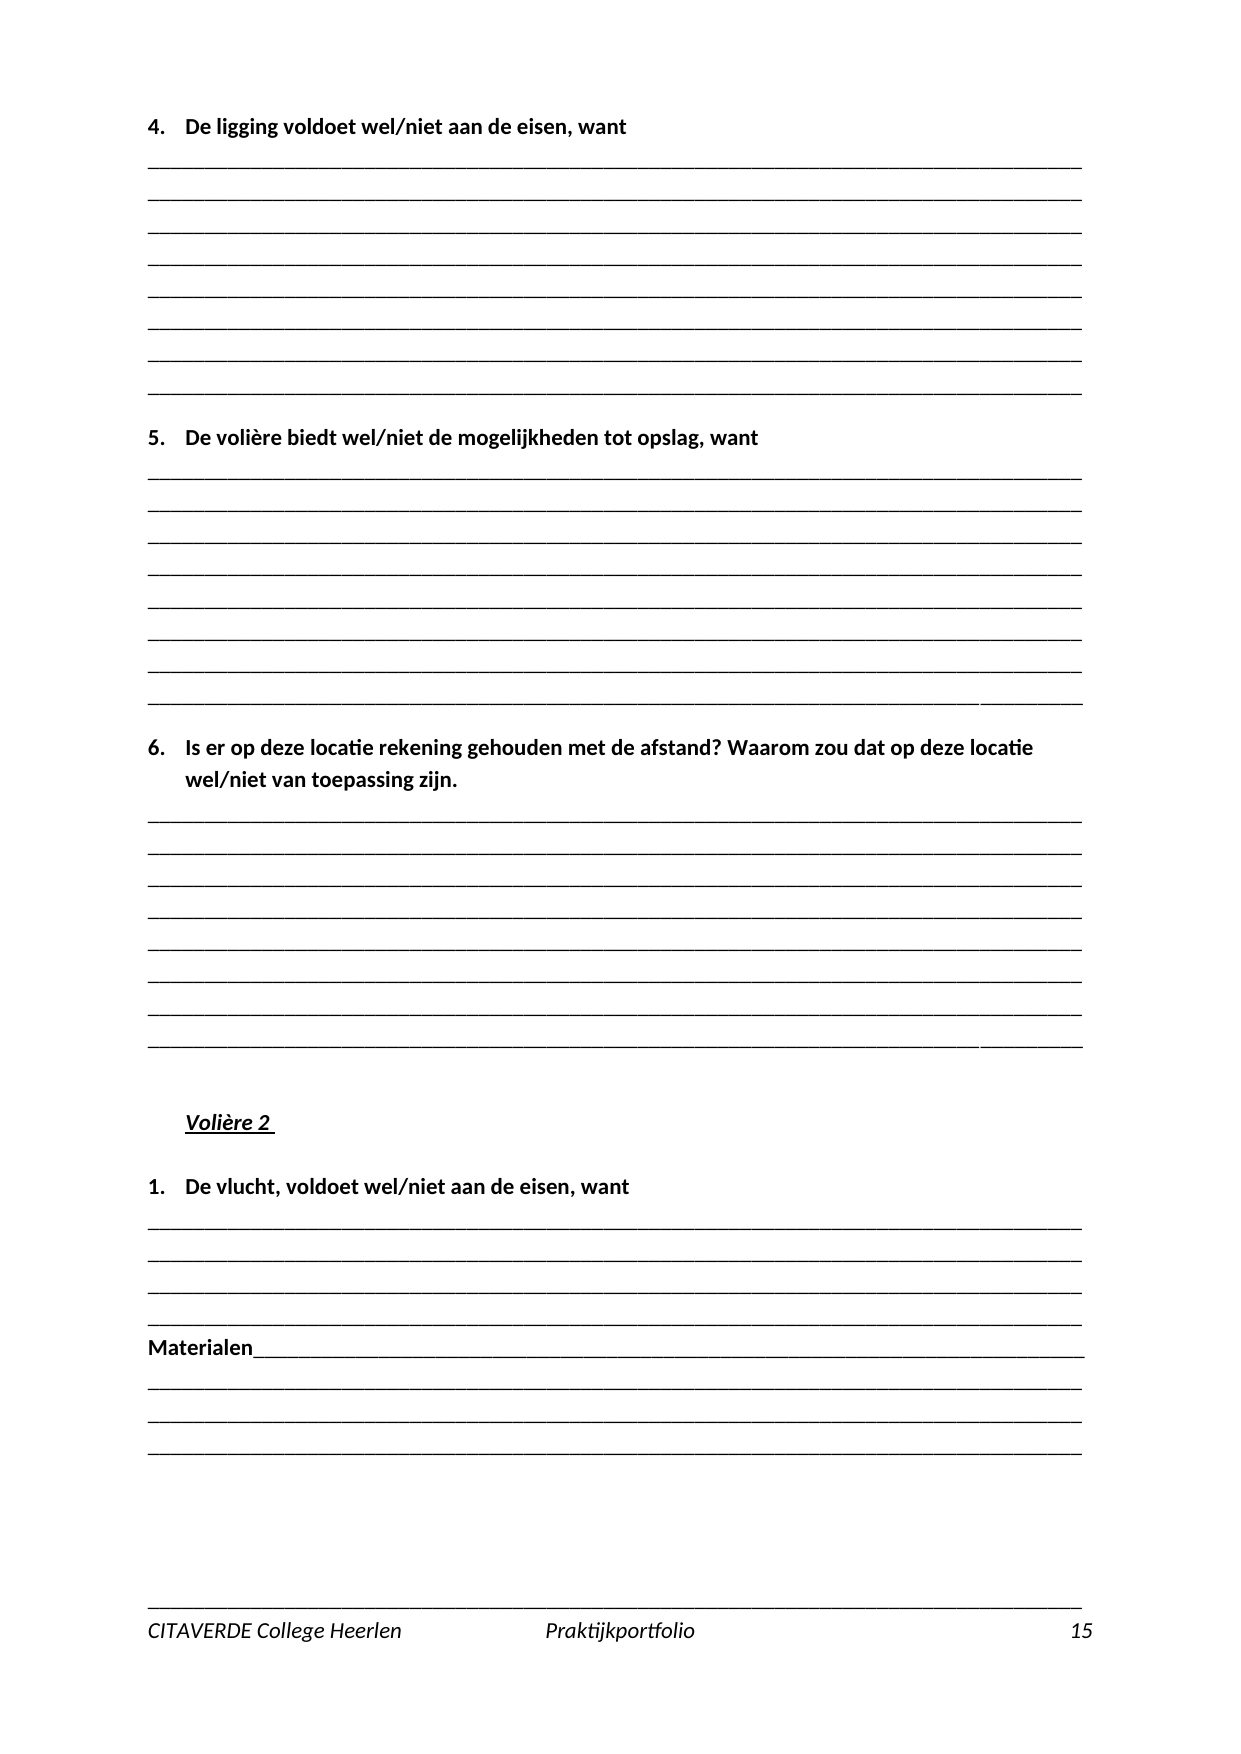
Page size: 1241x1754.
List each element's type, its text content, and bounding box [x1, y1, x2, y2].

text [148, 1205, 1093, 1458]
list De volière biedt wel/niet de mogelijkheden tot opslag, want [148, 423, 1093, 451]
text Volière 2 [148, 1108, 1093, 1136]
text ________________________________________________________________________________________________________________________________________________________________________________________________________________________________________________________________________________________________________________________________________ ________________________________________________________________________________________________________________________________________________________________________________________________________________________________________________________________________________________________________________________________________ [148, 798, 1093, 1051]
text ________________________________________________________________________________________________________________________________________________________________________________________________________________________________________________________________________________________________________________________________________ ________________________________________________________________________________________________________________________________________________________________________________________________________________________________________________________________________________________________________________________________________ [148, 144, 1093, 398]
list De vlucht, voldoet wel/niet aan de eisen, want [148, 1172, 1093, 1201]
list De ligging voldoet wel/niet aan de eisen, want [148, 112, 1093, 140]
text ________________________________________________________________________________________________________________________________________________________________________________________________________________________________________________________________________________________________________________________________________ ________________________________________________________________________________________________________________________________________________________________________________________________________________________________________________________________________________________________________________________________________ [148, 455, 1093, 708]
list Is er op deze locatie rekening gehouden met de afstand? Waarom zou dat op deze locatie wel/niet van toepassing zijn. [148, 733, 1093, 793]
